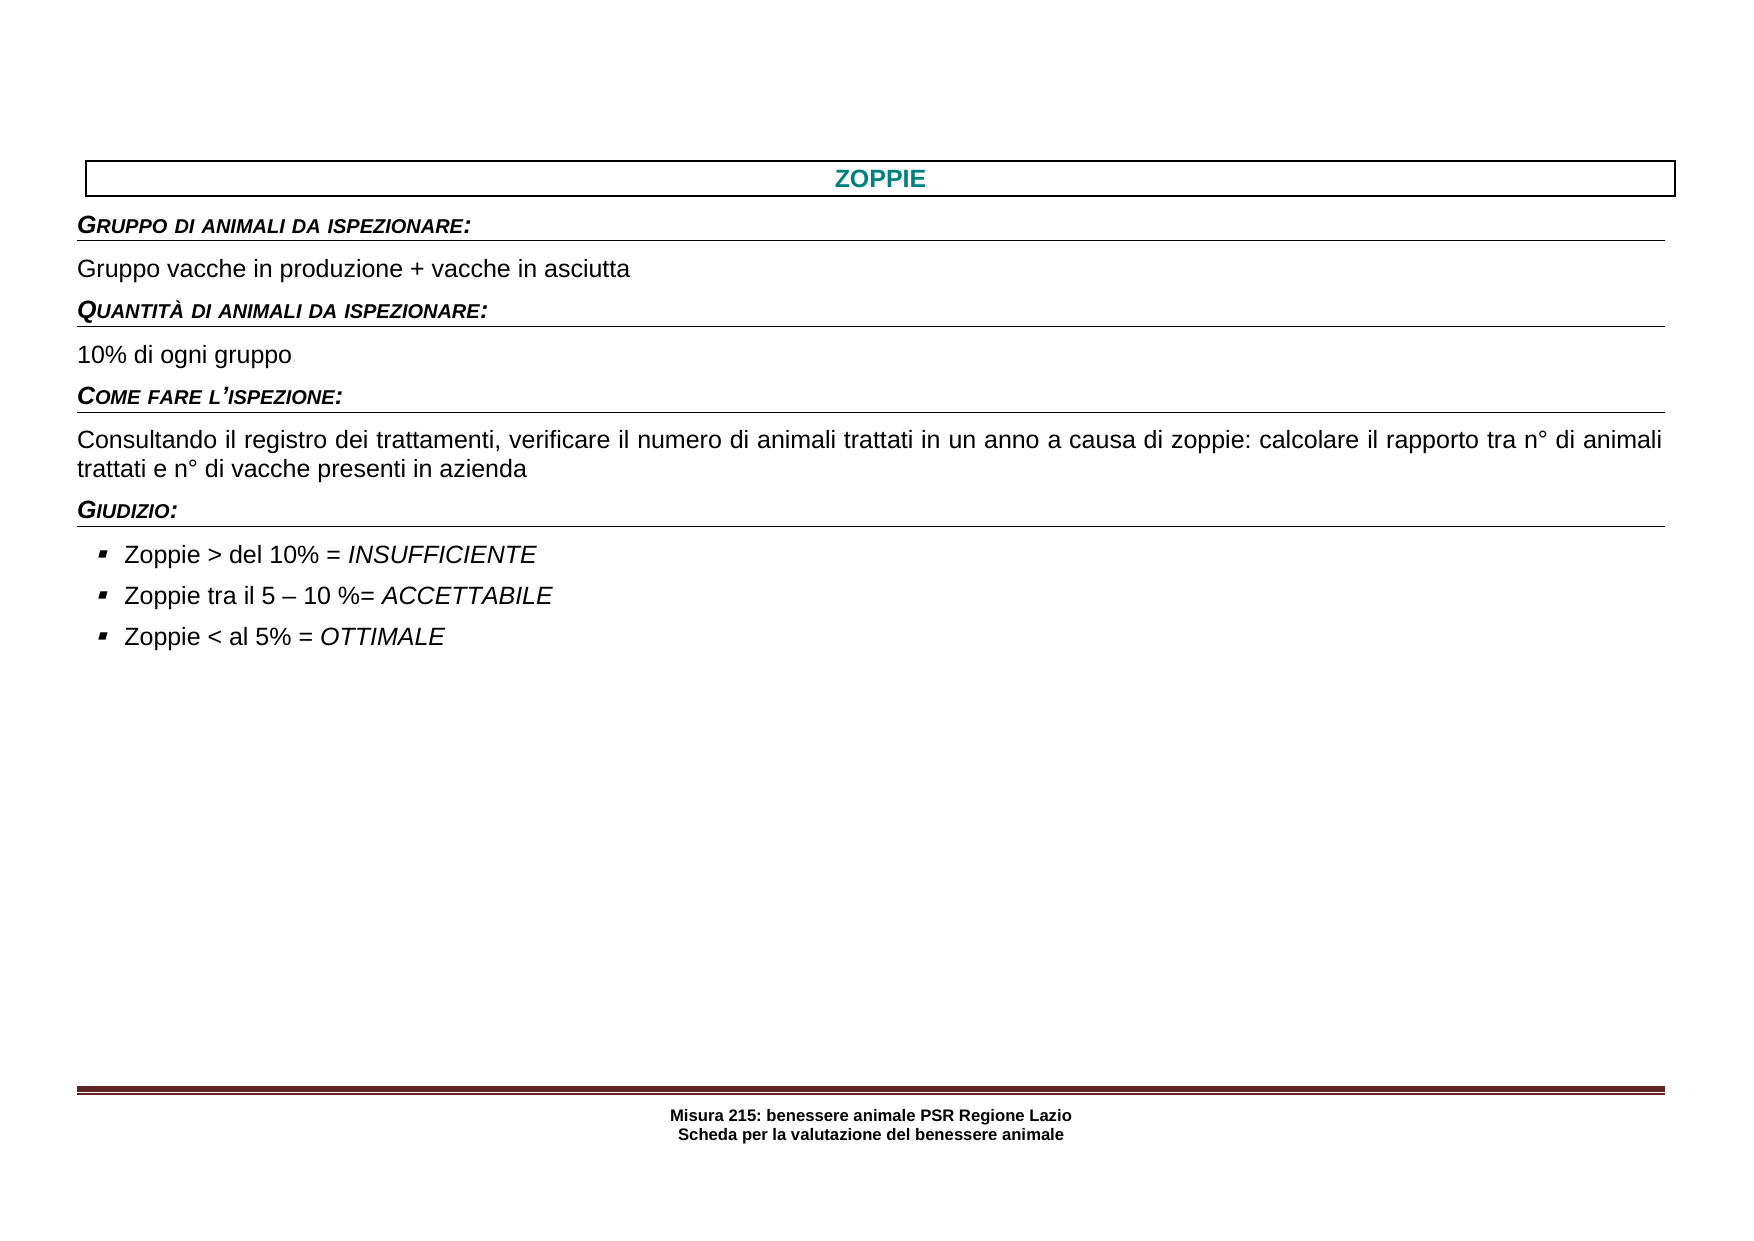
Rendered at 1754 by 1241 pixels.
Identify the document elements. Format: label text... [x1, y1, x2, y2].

text Come fare l’ispezione: [77, 381, 1665, 412]
text ZOPPIE [87, 162, 1674, 195]
text Gruppo vacche in produzione + vacche in asciutta [77, 254, 1665, 283]
text Zoppie < al 5% = OTTIMALE [94, 622, 1665, 651]
text Zoppie > del 10% = INSUFFICIENTE [94, 539, 1665, 568]
text Consultando il registro dei trattamenti, verificare il numero di animali trattati in un anno a causa di zoppie: calcolare il rapporto tra n° di animali trattati e n° di vacche presenti in azienda [77, 425, 1665, 483]
text Zoppie tra il 5 – 10 %= ACCETTABILE [94, 581, 1665, 610]
text 10% di ogni gruppo [77, 339, 1665, 368]
text Giudizio: [77, 495, 1665, 526]
text Quantità di animali da ispezionare: [77, 295, 1665, 326]
text Gruppo di animali da ispezionare: [77, 209, 1665, 240]
